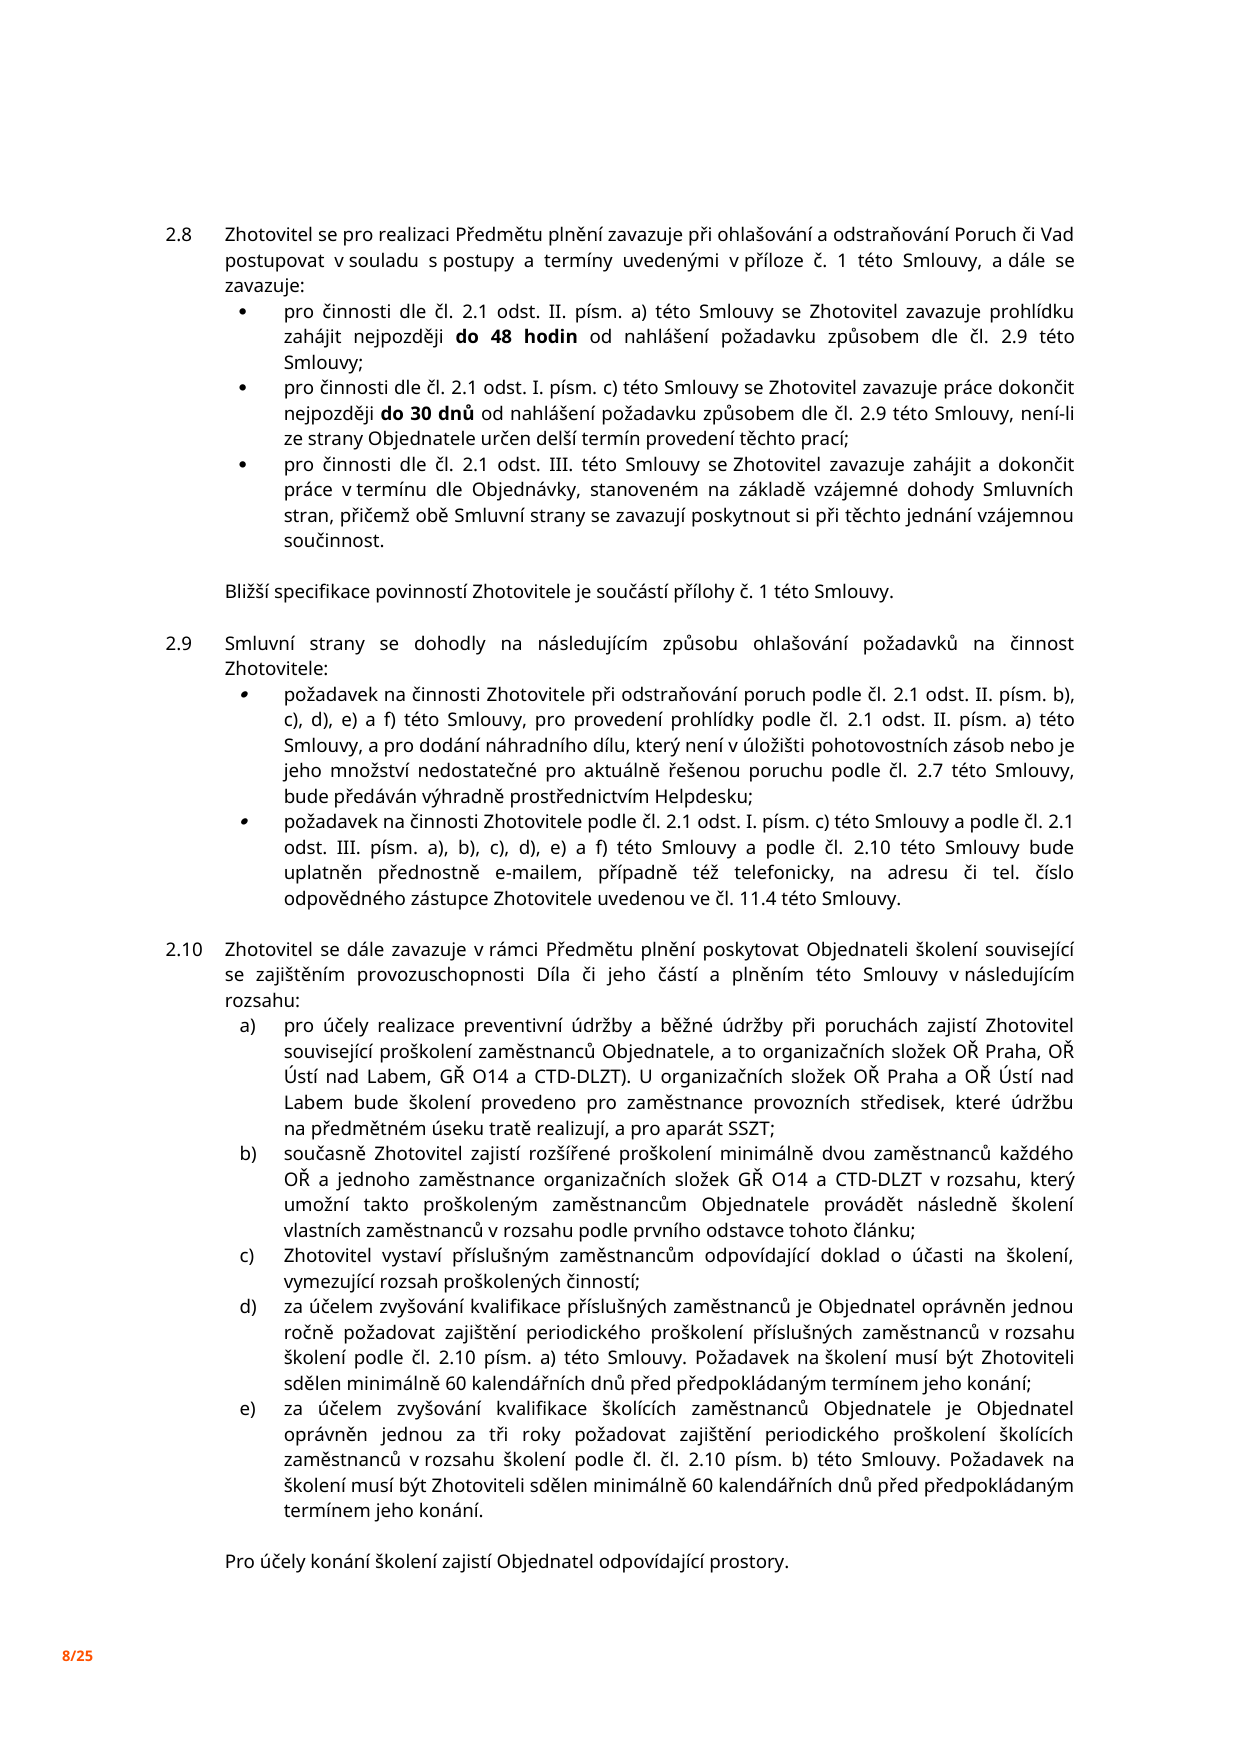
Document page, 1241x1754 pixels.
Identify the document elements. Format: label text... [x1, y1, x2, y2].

list Zhotovitel se dále zavazuje v rámci Předmětu plnění poskytovat Objednateli školení související se zajištěním provozuschopnosti Díla či jeho částí a plněním této Smlouvy v následujícím rozsahu: [165, 936, 1075, 1013]
list současně Zhotovitel zajistí rozšířené proškolení minimálně dvou zaměstnanců každého OŘ a jednoho zaměstnance organizačních složek GŘ O14 a CTD-DLZT v rozsahu, který umožní takto proškoleným zaměstnancům Objednatele provádět následně školení vlastních zaměstnanců v rozsahu podle prvního odstavce tohoto článku; [239, 1140, 1075, 1242]
list Zhotovitel vystaví příslušným zaměstnancům odpovídající doklad o účasti na školení, vymezující rozsah proškolených činností; [239, 1242, 1075, 1293]
list pro účely realizace preventivní údržby a běžné údržby při poruchách zajistí Zhotovitel související proškolení zaměstnanců Objednatele, a to organizačních složek OŘ Praha, OŘ Ústí nad Labem, GŘ O14 a CTD-DLZT). U organizačních složek OŘ Praha a OŘ Ústí nad Labem bude školení provedeno pro zaměstnance provozních středisek, které údržbu na předmětném úseku tratě realizují, a pro aparát SSZT; [239, 1013, 1075, 1140]
text Bližší specifikace povinností Zhotovitele je součástí přílohy č. 1 této Smlouvy. [224, 579, 1075, 604]
list za účelem zvyšování kvalifikace školících zaměstnanců Objednatele je Objednatel oprávněn jednou za tři roky požadovat zajištění periodického proškolení školících zaměstnanců v rozsahu školení podle čl. čl. 2.10 písm. b) této Smlouvy. Požadavek na školení musí být Zhotoviteli sdělen minimálně 60 kalendářních dnů před předpokládaným termínem jeho konání. [239, 1396, 1075, 1523]
list pro činnosti dle čl. 2.1 odst. I. písm. c) této Smlouvy se Zhotovitel zavazuje práce dokončit nejpozději do 30 dnů od nahlášení požadavku způsobem dle čl. 2.9 této Smlouvy, není-li ze strany Objednatele určen delší termín provedení těchto prací; [239, 375, 1075, 451]
list pro činnosti dle čl. 2.1 odst. III. této Smlouvy se Zhotovitel zavazuje zahájit a dokončit práce v termínu dle Objednávky, stanoveném na základě vzájemné dohody Smluvních stran, přičemž obě Smluvní strany se zavazují poskytnout si při těchto jednání vzájemnou součinnost. [239, 451, 1075, 553]
list pro činnosti dle čl. 2.1 odst. II. písm. a) této Smlouvy se Zhotovitel zavazuje prohlídku zahájit nejpozději do 48 hodin od nahlášení požadavku způsobem dle čl. 2.9 této Smlouvy; [239, 298, 1075, 375]
list požadavek na činnosti Zhotovitele při odstraňování poruch podle čl. 2.1 odst. II. písm. b), c), d), e) a f) této Smlouvy, pro provedení prohlídky podle čl. 2.1 odst. II. písm. a) této Smlouvy, a pro dodání náhradního dílu, který není v úložišti pohotovostních zásob nebo je jeho množství nedostatečné pro aktuálně řešenou poruchu podle čl. 2.7 této Smlouvy, bude předáván výhradně prostřednictvím Helpdesku; [239, 681, 1075, 808]
list za účelem zvyšování kvalifikace příslušných zaměstnanců je Objednatel oprávněn jednou ročně požadovat zajištění periodického proškolení příslušných zaměstnanců v rozsahu školení podle čl. 2.10 písm. a) této Smlouvy. Požadavek na školení musí být Zhotoviteli sdělen minimálně 60 kalendářních dnů před předpokládaným termínem jeho konání; [239, 1293, 1075, 1396]
list požadavek na činnosti Zhotovitele podle čl. 2.1 odst. I. písm. c) této Smlouvy a podle čl. 2.1 odst. III. písm. a), b), c), d), e) a f) této Smlouvy a podle čl. 2.10 této Smlouvy bude uplatněn přednostně e-mailem, případně též telefonicky, na adresu či tel. číslo odpovědného zástupce Zhotovitele uvedenou ve čl. 11.4 této Smlouvy. [239, 808, 1075, 911]
list Smluvní strany se dohodly na následujícím způsobu ohlašování požadavků na činnost Zhotovitele: [165, 630, 1075, 681]
text Pro účely konání školení zajistí Objednatel odpovídající prostory. [224, 1549, 1075, 1574]
list Zhotovitel se pro realizaci Předmětu plnění zavazuje při ohlašování a odstraňování Poruch či Vad postupovat v souladu s postupy a termíny uvedenými v příloze č. 1 této Smlouvy, a dále se zavazuje: [165, 222, 1075, 298]
